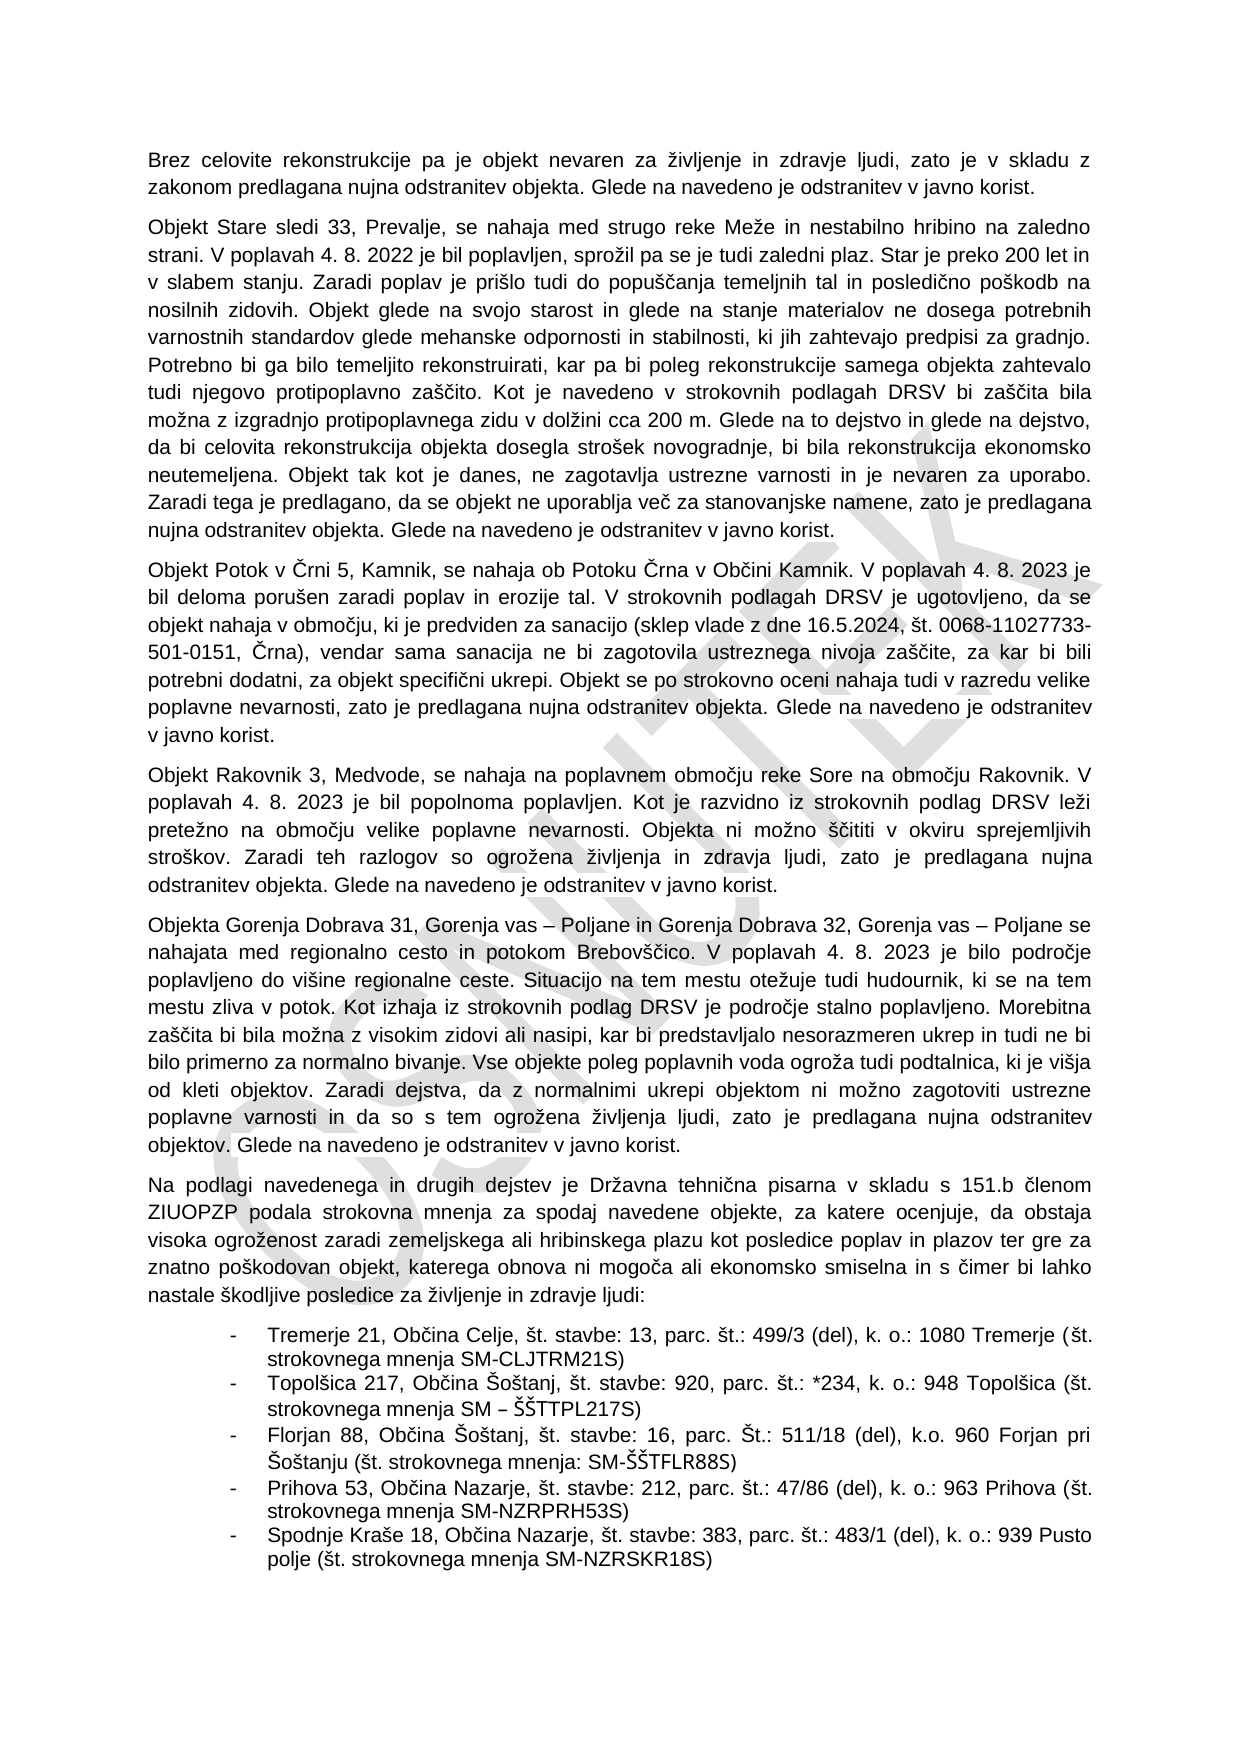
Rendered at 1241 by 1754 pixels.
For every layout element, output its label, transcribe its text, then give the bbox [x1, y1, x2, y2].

list Tremerje 21, Občina Celje, št. stavbe: 13, parc. št.: 499/3 (del), k. o.: 1080 Tremerje (št. strokovnega mnenja SM-CLJTRM21S) [229, 1323, 1093, 1371]
list Prihova 53, Občina Nazarje, št. stavbe: 212, parc. št.: 47/86 (del), k. o.: 963 Prihova (št. strokovnega mnenja SM-NZRPRH53S) [229, 1475, 1093, 1523]
text Objekt Stare sledi 33, Prevalje, se nahaja med strugo reke Meže in nestabilno hribino na zaledno strani. V poplavah 4. 8. 2022 je bil poplavljen, sprožil pa se je tudi zaledni plaz. Star je preko 200 let in v slabem stanju. Zaradi poplav je prišlo tudi do popuščanja temeljnih tal in posledično poškodb na nosilnih zidovih. Objekt glede na svojo starost in glede na stanje materialov ne dosega potrebnih varnostnih standardov glede mehanske odpornosti in stabilnosti, ki jih zahtevajo predpisi za gradnjo. Potrebno bi ga bilo temeljito rekonstruirati, kar pa bi poleg rekonstrukcije samega objekta zahtevalo tudi njegovo protipoplavno zaščito. Kot je navedeno v strokovnih podlagah DRSV bi zaščita bila možna z izgradnjo protipoplavnega zidu v dolžini cca 200 m. Glede na to dejstvo in glede na dejstvo, da bi celovita rekonstrukcija objekta dosegla strošek novogradnje, bi bila rekonstrukcija ekonomsko neutemeljena. Objekt tak kot je danes, ne zagotavlja ustrezne varnosti in je nevaren za uporabo. Zaradi tega je predlagano, da se objekt ne uporablja več za stanovanjske namene, zato je predlagana nujna odstranitev objekta. Glede na navedeno je odstranitev v javno korist. [148, 215, 1093, 542]
text Objekta Gorenja Dobrava 31, Gorenja vas – Poljane in Gorenja Dobrava 32, Gorenja vas – Poljane se nahajata med regionalno cesto in potokom Brebovščico. V poplavah 4. 8. 2023 je bilo področje poplavljeno do višine regionalne ceste. Situacijo na tem mestu otežuje tudi hudournik, ki se na tem mestu zliva v potok. Kot izhaja iz strokovnih podlag DRSV je področje stalno poplavljeno. Morebitna zaščita bi bila možna z visokim zidovi ali nasipi, kar bi predstavljalo nesorazmeren ukrep in tudi ne bi bilo primerno za normalno bivanje. Vse objekte poleg poplavnih voda ogroža tudi podtalnica, ki je višja od kleti objektov. Zaradi dejstva, da z normalnimi ukrepi objektom ni možno zagotoviti ustrezne poplavne varnosti in da so s tem ogrožena življenja ljudi, zato je predlagana nujna odstranitev objektov. Glede na navedeno je odstranitev v javno korist. [148, 913, 1093, 1157]
list Spodnje Kraše 18, Občina Nazarje, št. stavbe: 383, parc. št.: 483/1 (del), k. o.: 939 Pusto polje (št. strokovnega mnenja SM-NZRSKR18S) [229, 1523, 1093, 1571]
list Topolšica 217, Občina Šoštanj, št. stavbe: 920, parc. št.: *234, k. o.: 948 Topolšica (št. strokovnega mnenja SM – ŠŠTTPL217S) [229, 1371, 1093, 1423]
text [148, 148, 1093, 199]
text Na podlagi navedenega in drugih dejstev je Državna tehnična pisarna v skladu s 151.b členom ZIUOPZP podala strokovna mnenja za spodaj navedene objekte, za katere ocenjuje, da obstaja visoka ogroženost zaradi zemeljskega ali hribinskega plazu kot posledice poplav in plazov ter gre za znatno poškodovan objekt, katerega obnova ni mogoča ali ekonomsko smiselna in s čimer bi lahko nastale škodljive posledice za življenje in zdravje ljudi: [148, 1173, 1093, 1307]
list Florjan 88, Občina Šoštanj, št. stavbe: 16, parc. Št.: 511/18 (del), k.o. 960 Forjan pri Šoštanju (št. strokovnega mnenja: SM-ŠŠTFLR88S) [229, 1423, 1093, 1475]
text Objekt Rakovnik 3, Medvode, se nahaja na poplavnem območju reke Sore na območju Rakovnik. V poplavah 4. 8. 2023 je bil popolnoma poplavljen. Kot je razvidno iz strokovnih podlag DRSV leži pretežno na območju velike poplavne nevarnosti. Objekta ni možno ščititi v okviru sprejemljivih stroškov. Zaradi teh razlogov so ogrožena življenja in zdravja ljudi, zato je predlagana nujna odstranitev objekta. Glede na navedeno je odstranitev v javno korist. [148, 763, 1093, 897]
text Objekt Potok v Črni 5, Kamnik, se nahaja ob Potoku Črna v Občini Kamnik. V poplavah 4. 8. 2023 je bil deloma porušen zaradi poplav in erozije tal. V strokovnih podlagah DRSV je ugotovljeno, da se objekt nahaja v območju, ki je predviden za sanacijo (sklep vlade z dne 16.5.2024, št. 0068-11027733-501-0151, Črna), vendar sama sanacija ne bi zagotovila ustreznega nivoja zaščite, za kar bi bili potrebni dodatni, za objekt specifični ukrepi. Objekt se po strokovno oceni nahaja tudi v razredu velike poplavne nevarnosti, zato je predlagana nujna odstranitev objekta. Glede na navedeno je odstranitev v javno korist. [148, 558, 1093, 747]
